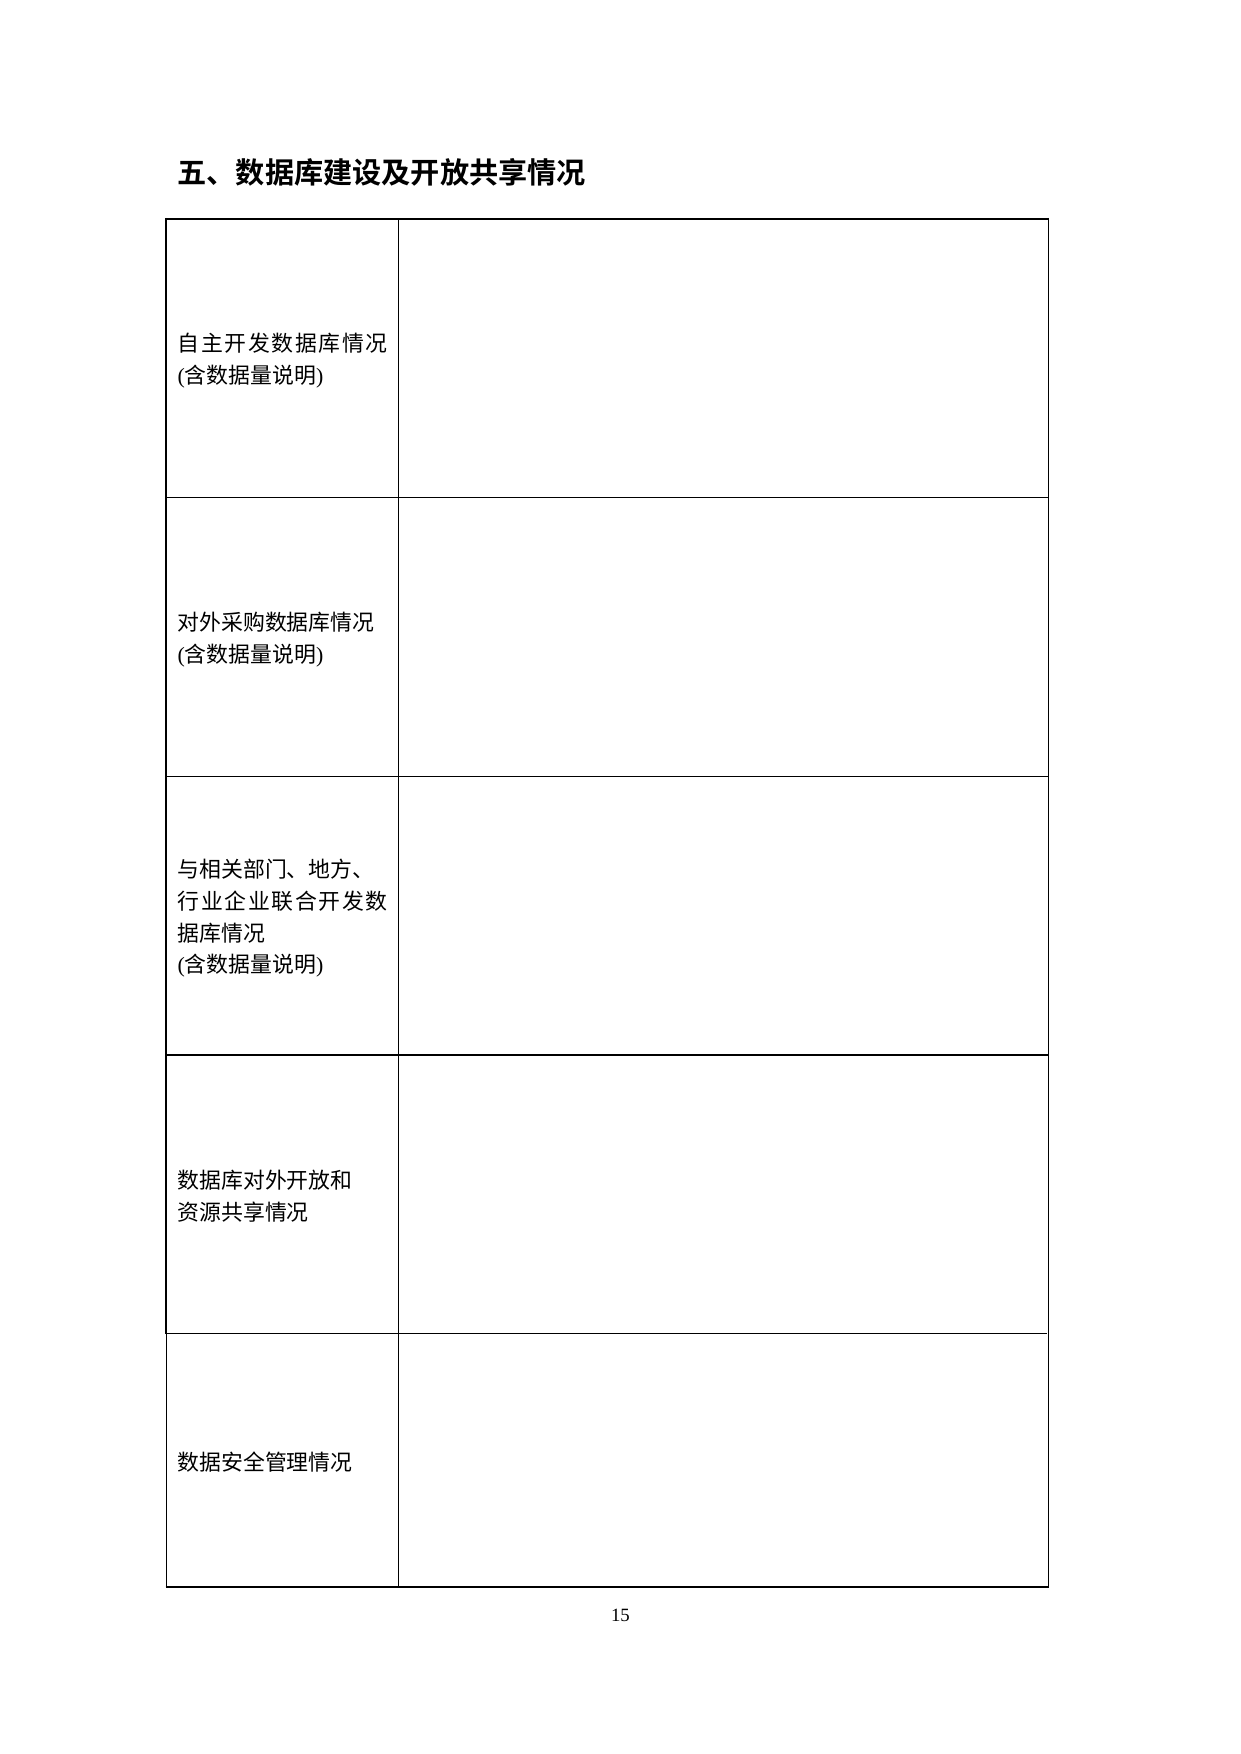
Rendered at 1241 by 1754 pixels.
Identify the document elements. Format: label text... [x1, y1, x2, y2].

table_cell [399, 1056, 1048, 1333]
table_cell 对外采购数据库情况 (含数据量说明) [167, 498, 398, 776]
table_cell 数据安全管理情况 [167, 1334, 398, 1586]
text 五、数据库建设及开放共享情况 [177, 150, 1063, 192]
table_header [399, 220, 1048, 497]
table_cell [399, 1333, 1048, 1586]
table_cell 数据库对外开放和 资源共享情况 [167, 1056, 398, 1333]
table_header 自主开发数据库情况(含数据量说明) [167, 220, 398, 497]
table_cell [399, 777, 1048, 1054]
table_cell [399, 498, 1048, 776]
table_cell 与相关部门、地方、 行业企业联合开发数据库情况 (含数据量说明) [167, 777, 398, 1054]
